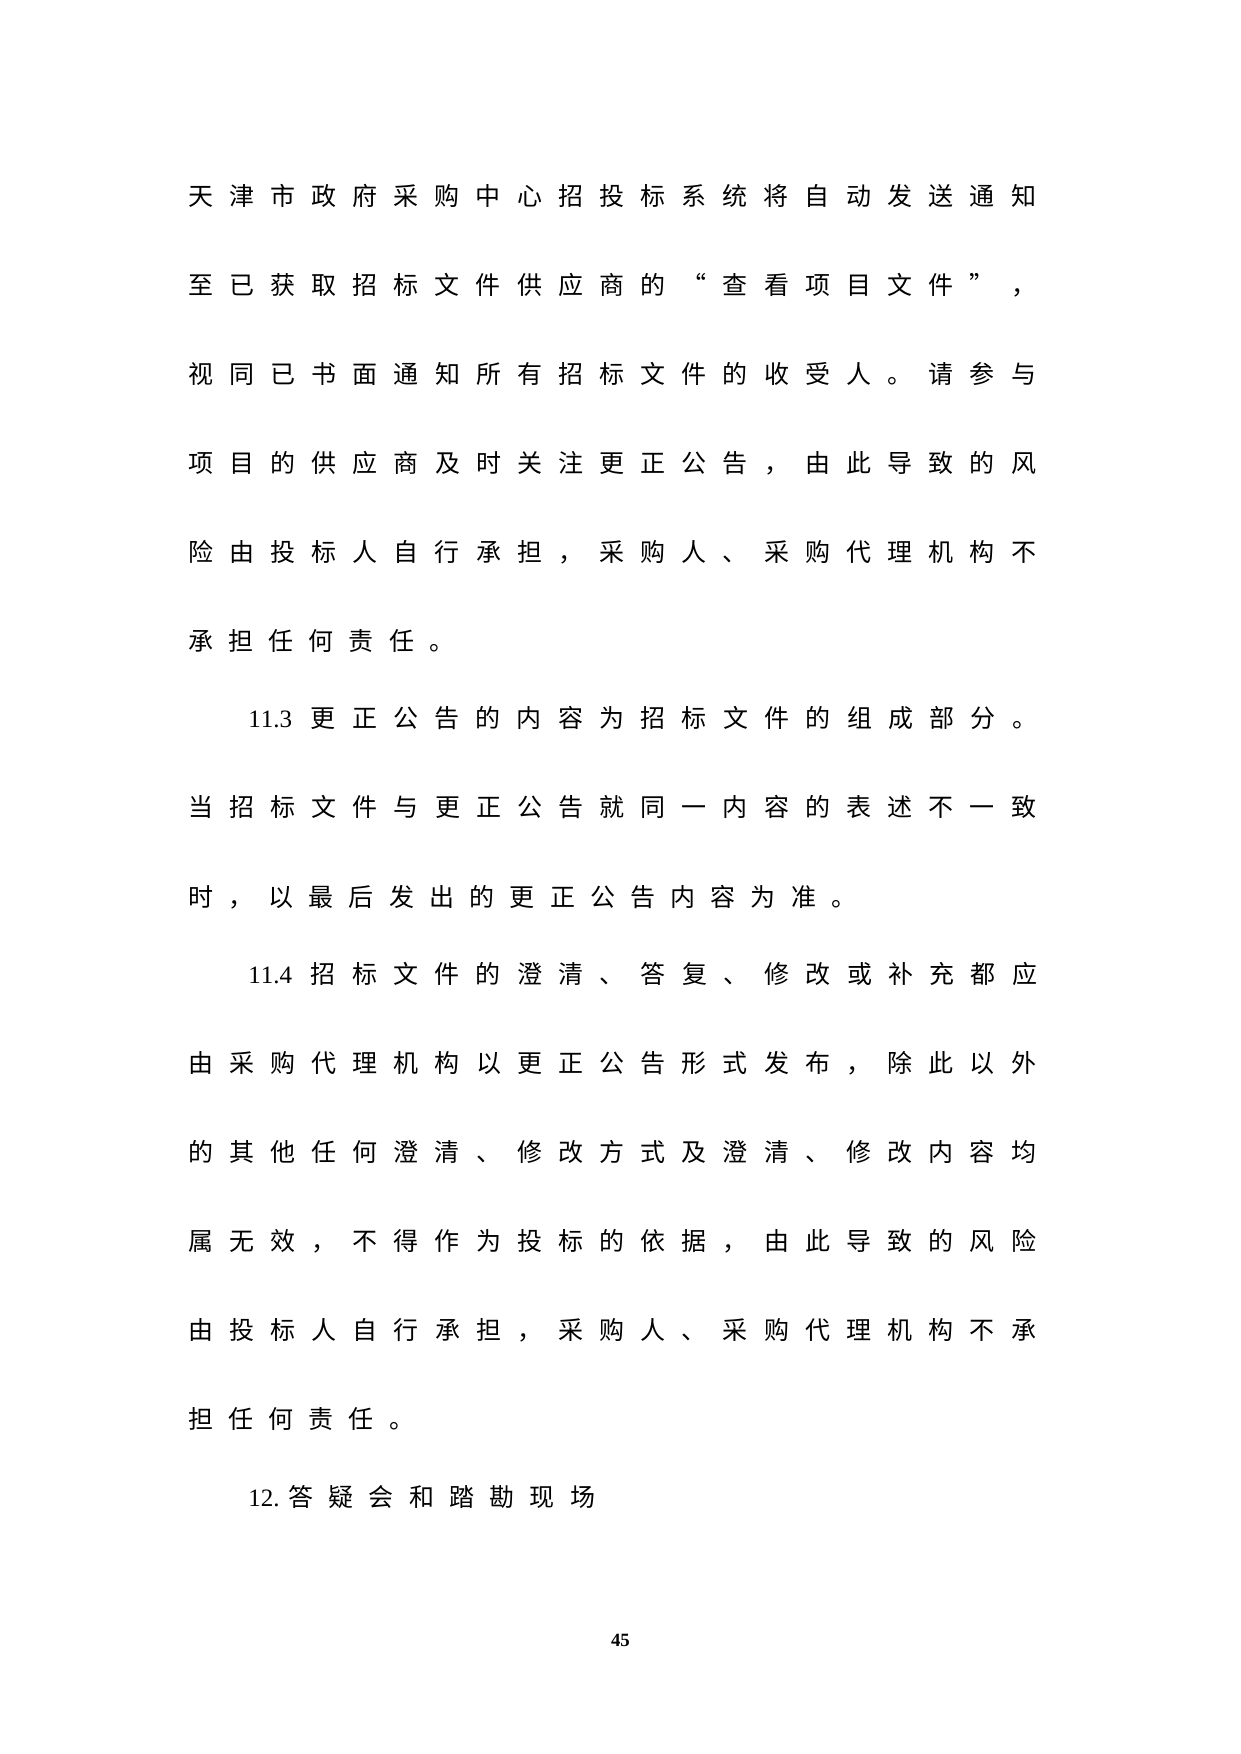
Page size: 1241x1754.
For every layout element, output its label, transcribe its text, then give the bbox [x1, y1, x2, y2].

text 12. 答疑会和踏勘现场 [188, 1466, 1052, 1525]
text 11.3 更正公告的内容为招标文件的组成部分。当招标文件与更正公告就同一内容的表述不一致时，以最后发出的更正公告内容为准。 [188, 687, 1052, 925]
text 11.4 招标文件的澄清、答复、修改或补充都应由采购代理机构以更正公告形式发布，除此以外的其他任何澄清、修改方式及澄清、修改内容均属无效，不得作为投标的依据，由此导致的风险由投标人自行承担，采购人、采购代理机构不承担任何责任。 [188, 943, 1052, 1448]
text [188, 164, 1052, 669]
